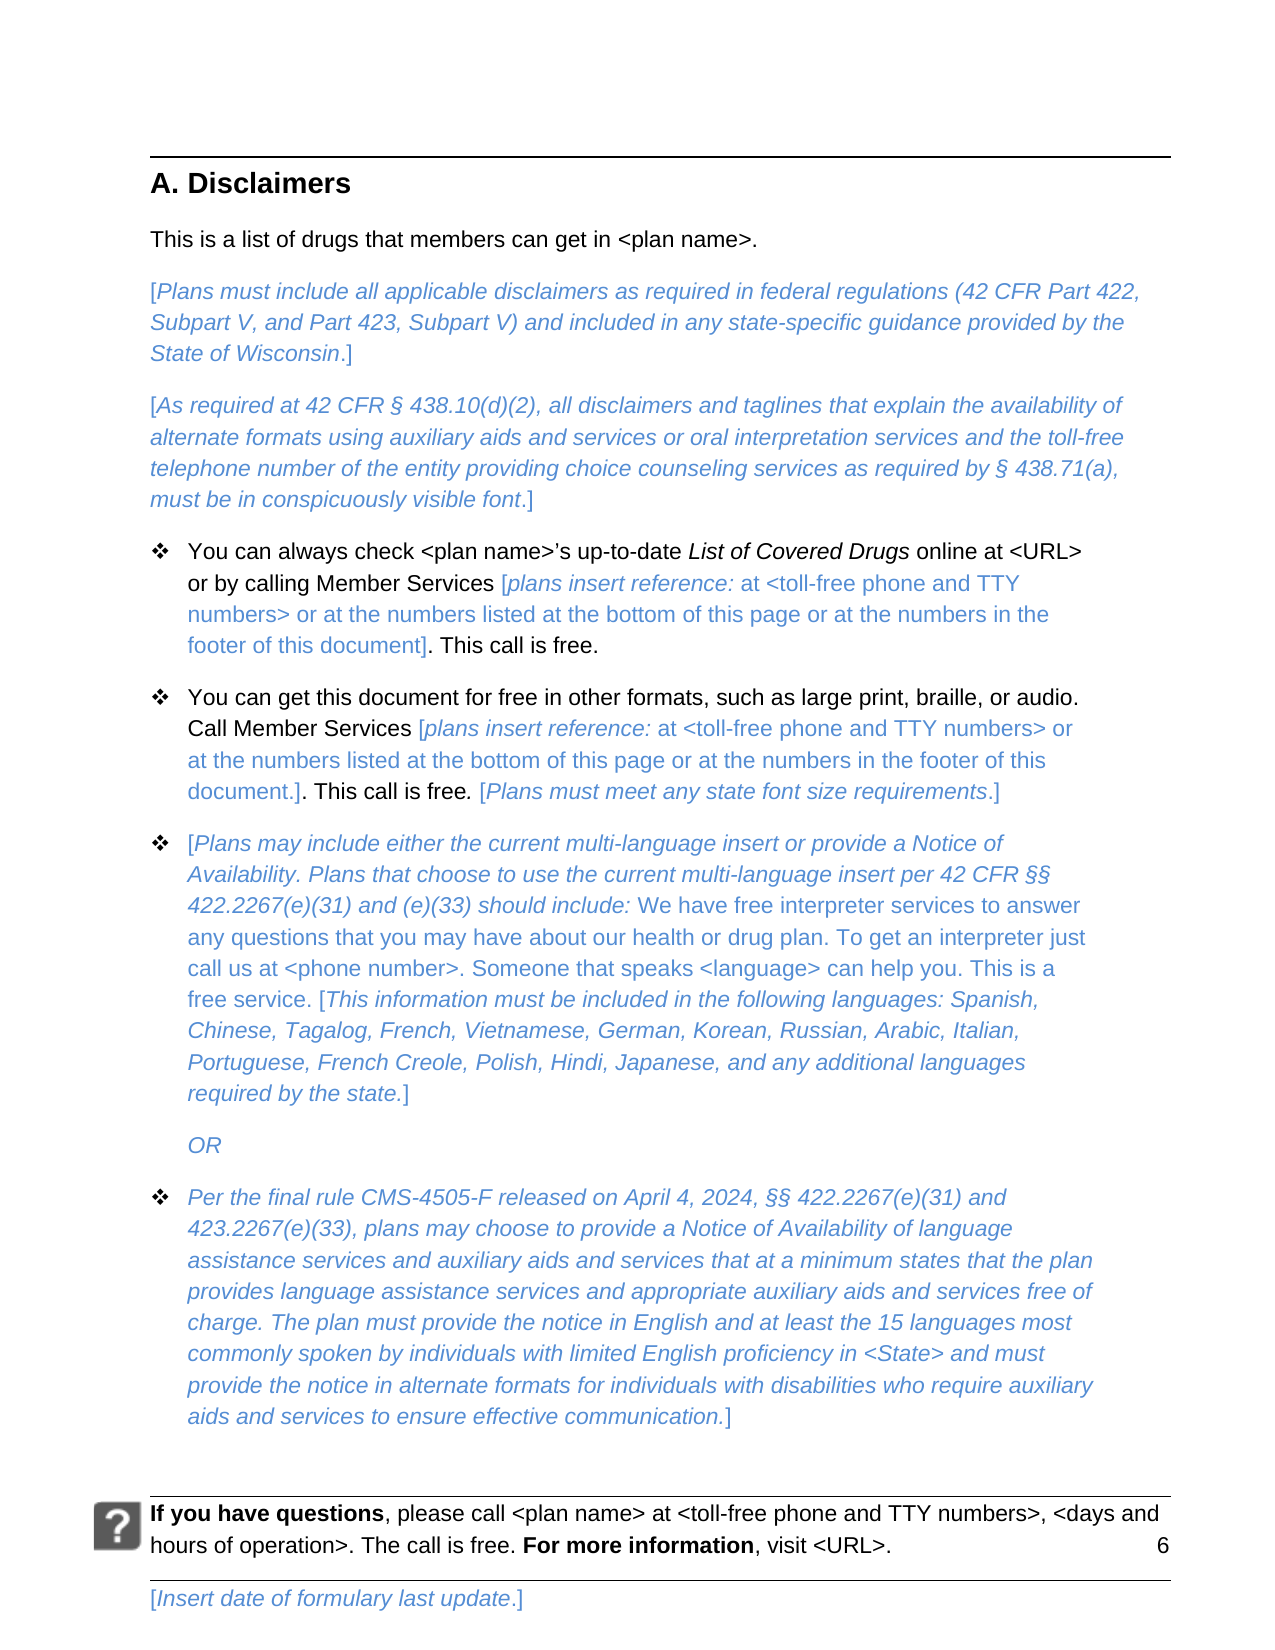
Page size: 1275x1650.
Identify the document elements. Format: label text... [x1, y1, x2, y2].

text This is a list of drugs that members can get in <plan name>. [150, 222, 1171, 253]
text You can get this document for free in other formats, such as large print, braille, or audio. Call Member Services [plans insert reference: at <toll-free phone and TTY numbers> or at the numbers listed at the bottom of this page or at the numbers in the footer of this document.]. This call is free. [Plans must meet any state font size requirements.] [150, 681, 1096, 806]
list OR [187, 1128, 1096, 1160]
subtitle Disclaimers [150, 158, 1171, 201]
text Per the final rule CMS-4505-F released on April 4, 2024, §§ 422.2267(e)(31) and 423.2267(e)(33), plans may choose to provide a Notice of Availability of language assistance services and auxiliary aids and services that at a minimum states that the plan provides language assistance services and appropriate auxiliary aids and services free of charge. The plan must provide the notice in English and at least the 15 languages most commonly spoken by individuals with limited English proficiency in <State> and must provide the notice in alternate formats for individuals with disabilities who require auxiliary aids and services to ensure effective communication.] [150, 1181, 1096, 1431]
text [As required at 42 CFR § 438.10(d)(2), all disclaimers and taglines that explain the availability of alternate formats using auxiliary aids and services or oral interpretation services and the toll-free telephone number of the entity providing choice counseling services as required by § 438.71(a), must be in conspicuously visible font.] [150, 389, 1171, 514]
text [Plans must include all applicable disclaimers as required in federal regulations (42 CFR Part 422, Subpart V, and Part 423, Subpart V) and included in any state-specific guidance provided by the State of Wisconsin.] [150, 274, 1171, 368]
picture [93, 1501, 143, 1552]
list [Plans may include either the current multi-language insert or provide a Notice of Availability. Plans that choose to use the current multi-language insert per 42 CFR §§ 422.2267(e)(31) and (e)(33) should include: We have free interpreter services to answer any questions that you may have about our health or drug plan. To get an interpreter just call us at <phone number>. Someone that speaks <language> can help you. This is a free service. [This information must be included in the following languages: Spanish, Chinese, Tagalog, French, Vietnamese, German, Korean, Russian, Arabic, Italian, Portuguese, French Creole, Polish, Hindi, Japanese, and any additional languages required by the state.] [150, 826, 1096, 1108]
text You can always check <plan name>’s up-to-date List of Covered Drugs online at <URL> or by calling Member Services [plans insert reference: at <toll-free phone and TTY numbers> or at the numbers listed at the bottom of this page or at the numbers in the footer of this document]. This call is free. [150, 535, 1096, 660]
